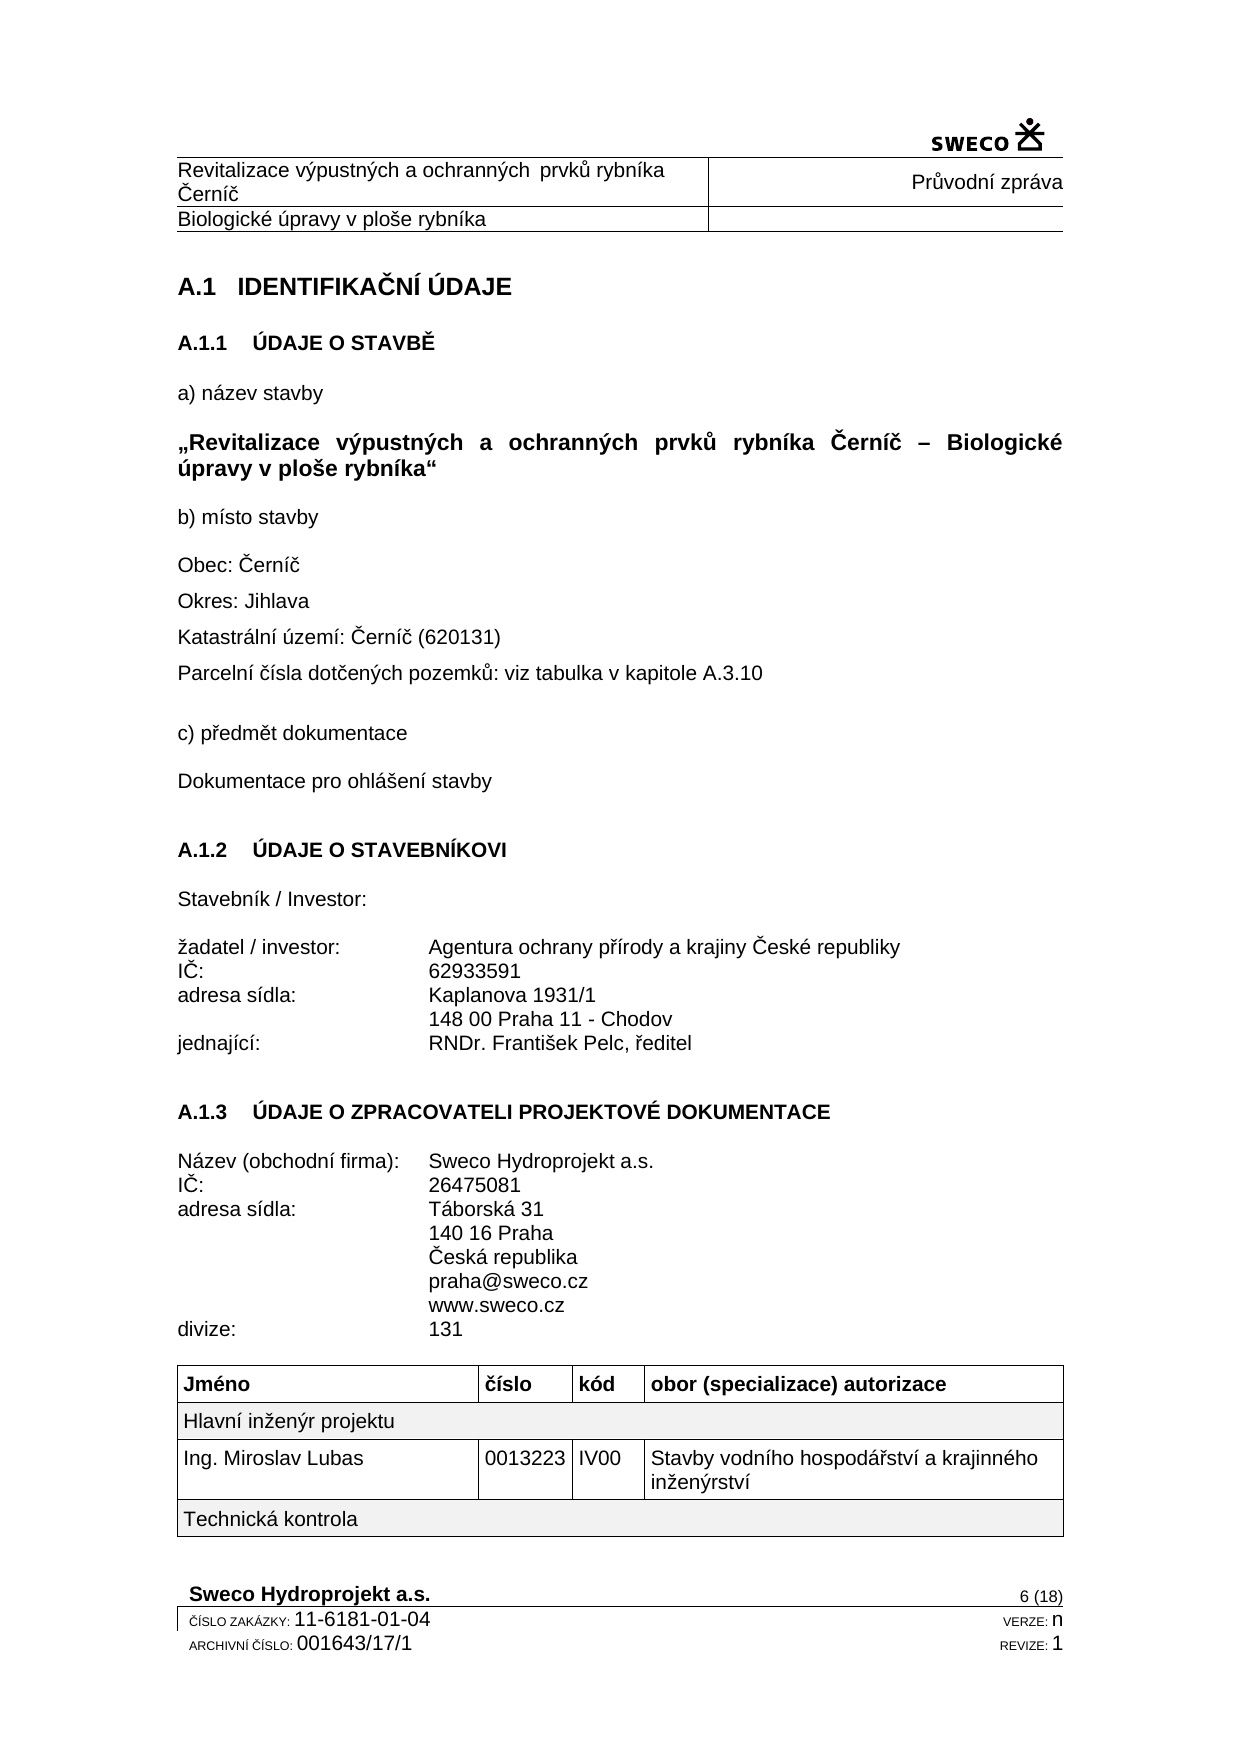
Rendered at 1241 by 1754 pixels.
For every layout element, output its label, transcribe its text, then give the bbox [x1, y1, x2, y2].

subtitle Údaje o stavbě [177, 331, 1063, 355]
text divize: 131 [177, 1317, 1063, 1341]
text 140 16 Praha [428, 1221, 1063, 1245]
text c) předmět dokumentace [177, 721, 1063, 745]
subtitle Údaje o zpracovateli projektové dokumentace [177, 1099, 1063, 1123]
table_cell Ing. Miroslav Lubas [178, 1440, 478, 1499]
table_cell Hlavní inženýr projektu [178, 1403, 1063, 1438]
text Česká republika [428, 1245, 1063, 1269]
text Parcelní čísla dotčených pozemků: viz tabulka v kapitole A.3.10 [177, 661, 1063, 685]
text Okres: Jihlava [177, 589, 1063, 613]
text Název (obchodní firma): Sweco Hydroprojekt a.s. [177, 1149, 1063, 1173]
text žadatel / investor: Agentura ochrany přírody a krajiny České republiky [177, 935, 1063, 959]
text Dokumentace pro ohlášení stavby [177, 769, 1063, 793]
text praha@sweco.cz [428, 1269, 1063, 1293]
text b) místo stavby [177, 505, 1063, 529]
table_header číslo [479, 1366, 572, 1402]
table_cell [645, 1440, 1063, 1499]
text adresa sídla: Táborská 31 [177, 1197, 1063, 1221]
text a) název stavby [177, 381, 1063, 404]
subtitle Identifikační údaje [177, 272, 1063, 300]
text 148 00 Praha 11 - Chodov [428, 1007, 1063, 1031]
text jednající: RNDr. František Pelc, ředitel [177, 1031, 1063, 1055]
table_cell IV00 [573, 1440, 644, 1499]
table_header obor (specializace) autorizace [645, 1366, 1063, 1402]
text www.sweco.cz [428, 1293, 1063, 1317]
text IČ: 26475081 [177, 1173, 1063, 1197]
text IČ: 62933591 [177, 959, 1063, 983]
table_header kód [573, 1366, 644, 1402]
text Obec: Černíč [177, 553, 1063, 577]
text Katastrální území: Černíč (620131) [177, 625, 1063, 649]
table_cell Technická kontrola [178, 1500, 1063, 1536]
text „Revitalizace výpustných a ochranných prvků rybníka Černíč – Biologické úpravy v ploše rybníka“ [177, 428, 1063, 481]
table_cell 0013223 [479, 1440, 572, 1499]
text Stavebník / Investor: [177, 887, 1063, 911]
text adresa sídla: Kaplanova 1931/1 [177, 983, 1063, 1007]
subtitle Údaje o stavebníkovi [177, 837, 1063, 861]
table_header Jméno [178, 1366, 478, 1402]
